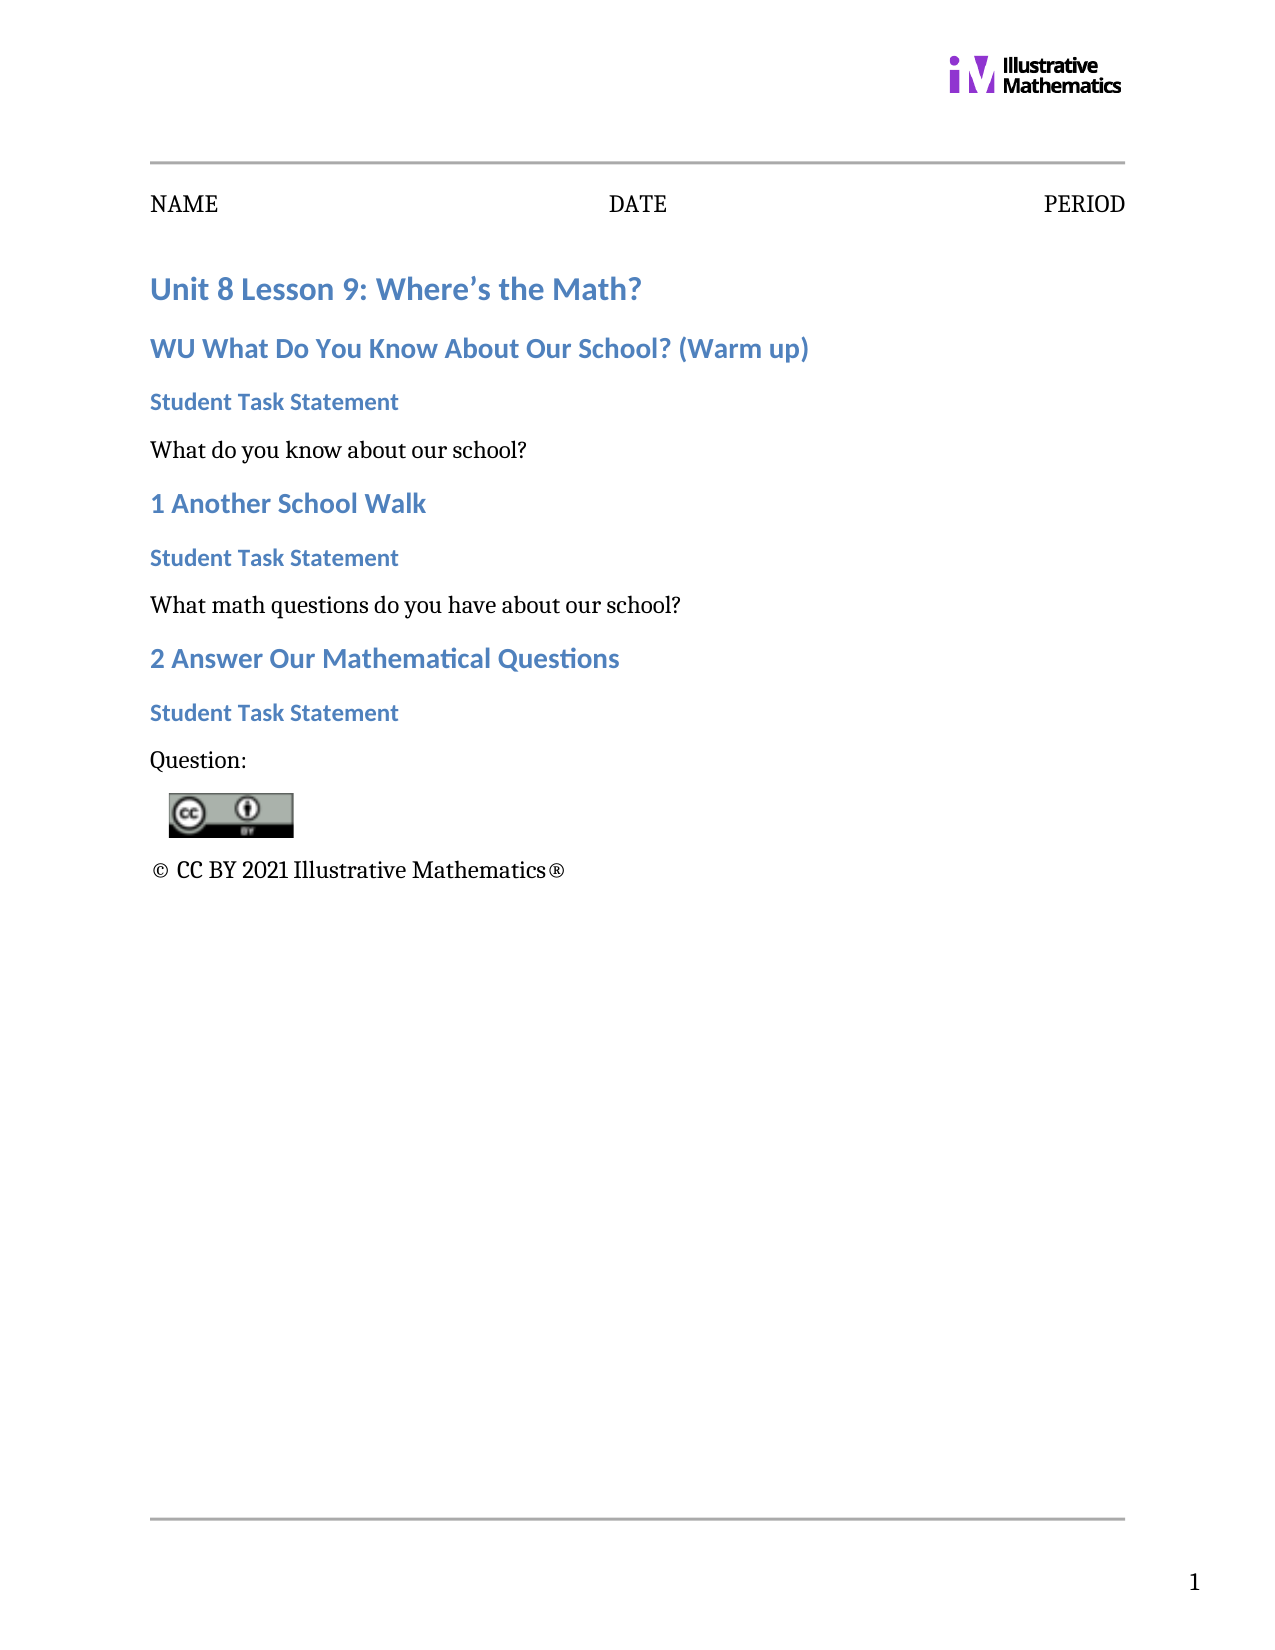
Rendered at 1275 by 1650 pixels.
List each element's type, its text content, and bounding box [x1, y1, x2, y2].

subtitle Student Task Statement [150, 386, 1125, 417]
subtitle 2 Answer Our Mathematical Questions [150, 641, 1125, 676]
subtitle 1 Another School Walk [150, 485, 1125, 521]
text © CC BY 2021 Illustrative Mathematics® [150, 856, 1125, 885]
text What do you know about our school? [150, 436, 1125, 464]
picture [168, 793, 294, 838]
subtitle Student Task Statement [150, 542, 1125, 572]
subtitle Unit 8 Lesson 9: Where’s the Math? [150, 268, 1125, 309]
text Question: [150, 746, 1125, 775]
subtitle Student Task Statement [150, 697, 1125, 727]
subtitle WU What Do You Know About Our School? (Warm up) [150, 330, 1125, 366]
text What math questions do you have about our school? [150, 591, 1125, 620]
picture [949, 55, 1121, 93]
